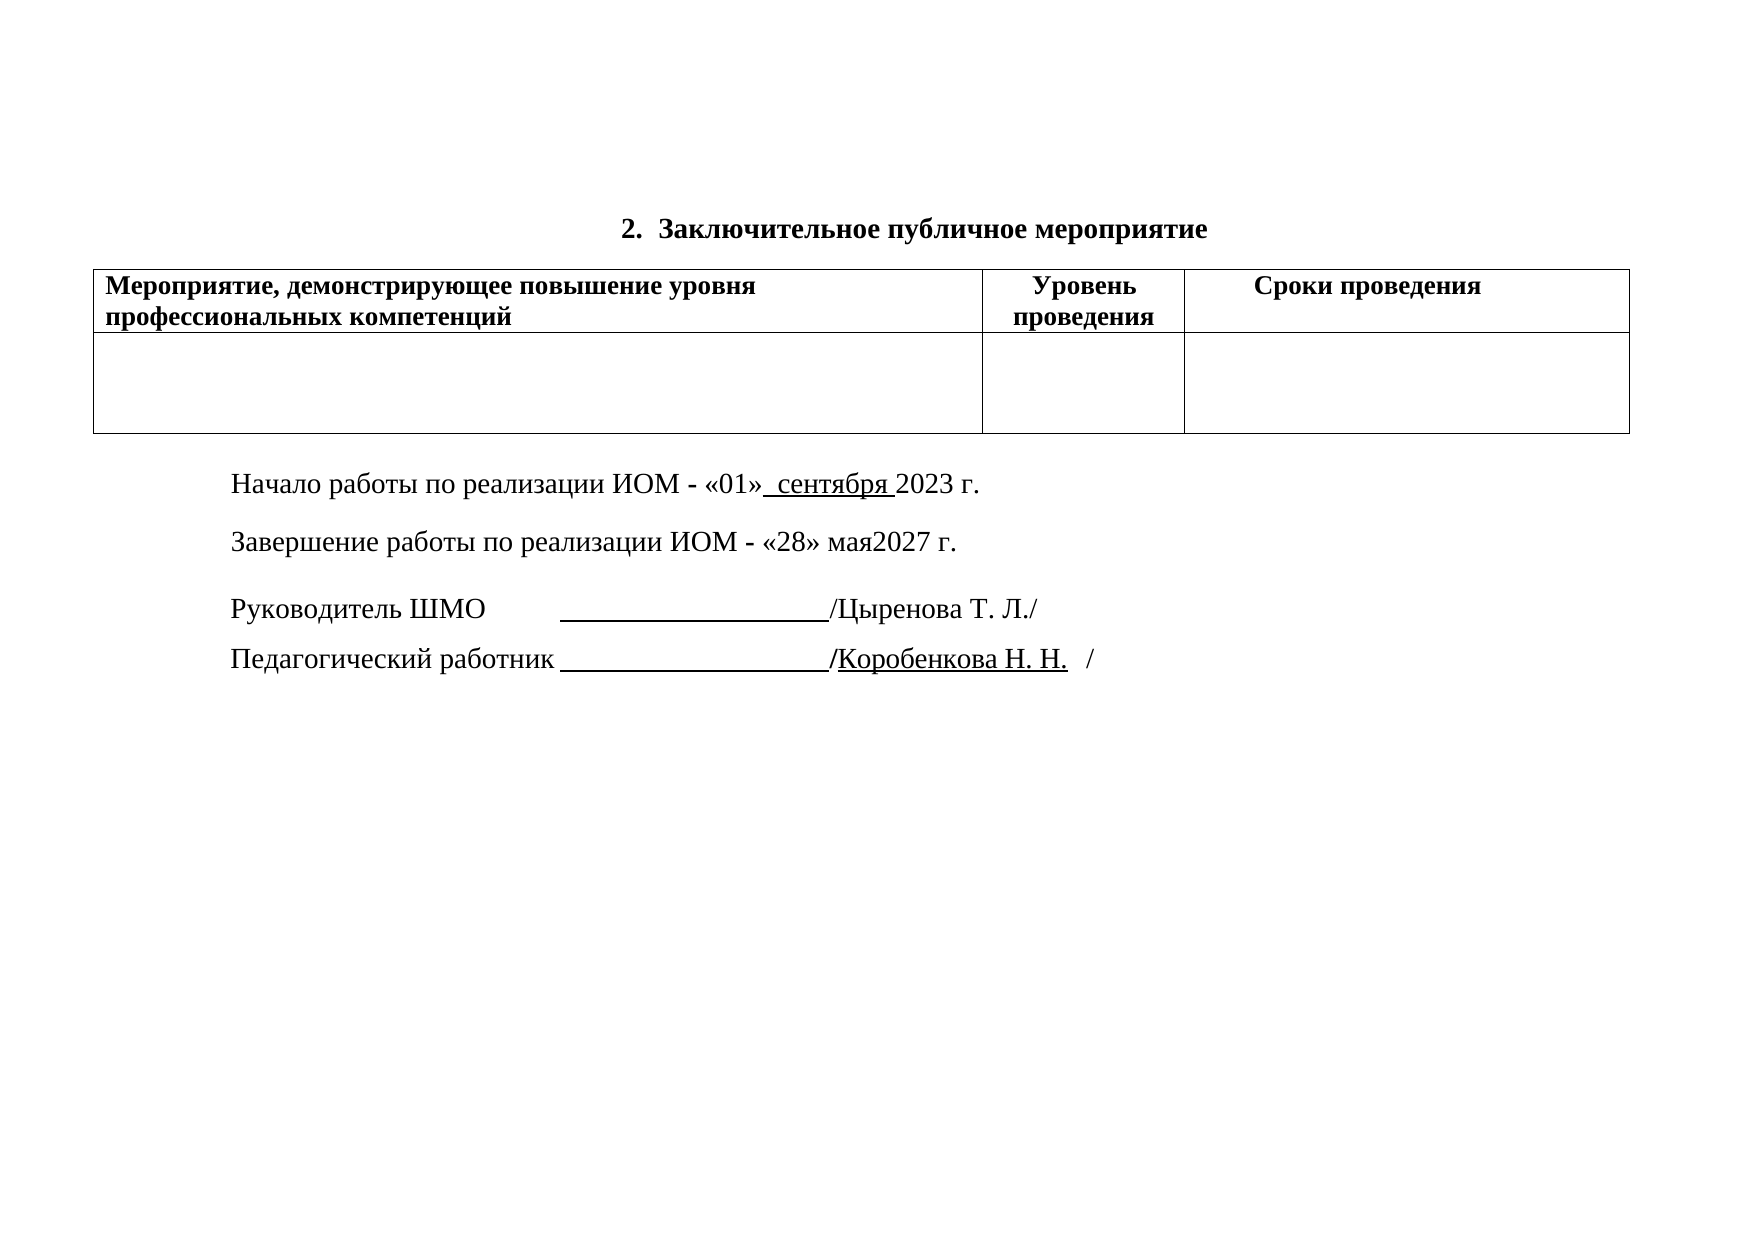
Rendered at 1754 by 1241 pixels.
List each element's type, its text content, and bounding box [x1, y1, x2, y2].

table_cell [94, 333, 982, 433]
table_cell [1185, 333, 1629, 433]
table_header Сроки проведения [1185, 270, 1629, 332]
list Заключительное публичное мероприятие [621, 211, 1708, 244]
text Начало работы по реализации ИОМ - «01» сентября 2023 г. [231, 466, 1708, 500]
text Руководитель ШМО /Цыренова Т. Л./ Педагогический работник /Коробенкова Н. Н. / [230, 591, 1096, 675]
text Завершение работы по реализации ИОМ - «28» мая2027 г. [231, 524, 1708, 557]
table_header Мероприятие, демонстрирующее повышение уровня профессиональных компетенций [94, 270, 982, 332]
table_cell [983, 333, 1184, 433]
table_header Уровень проведения [983, 270, 1184, 332]
